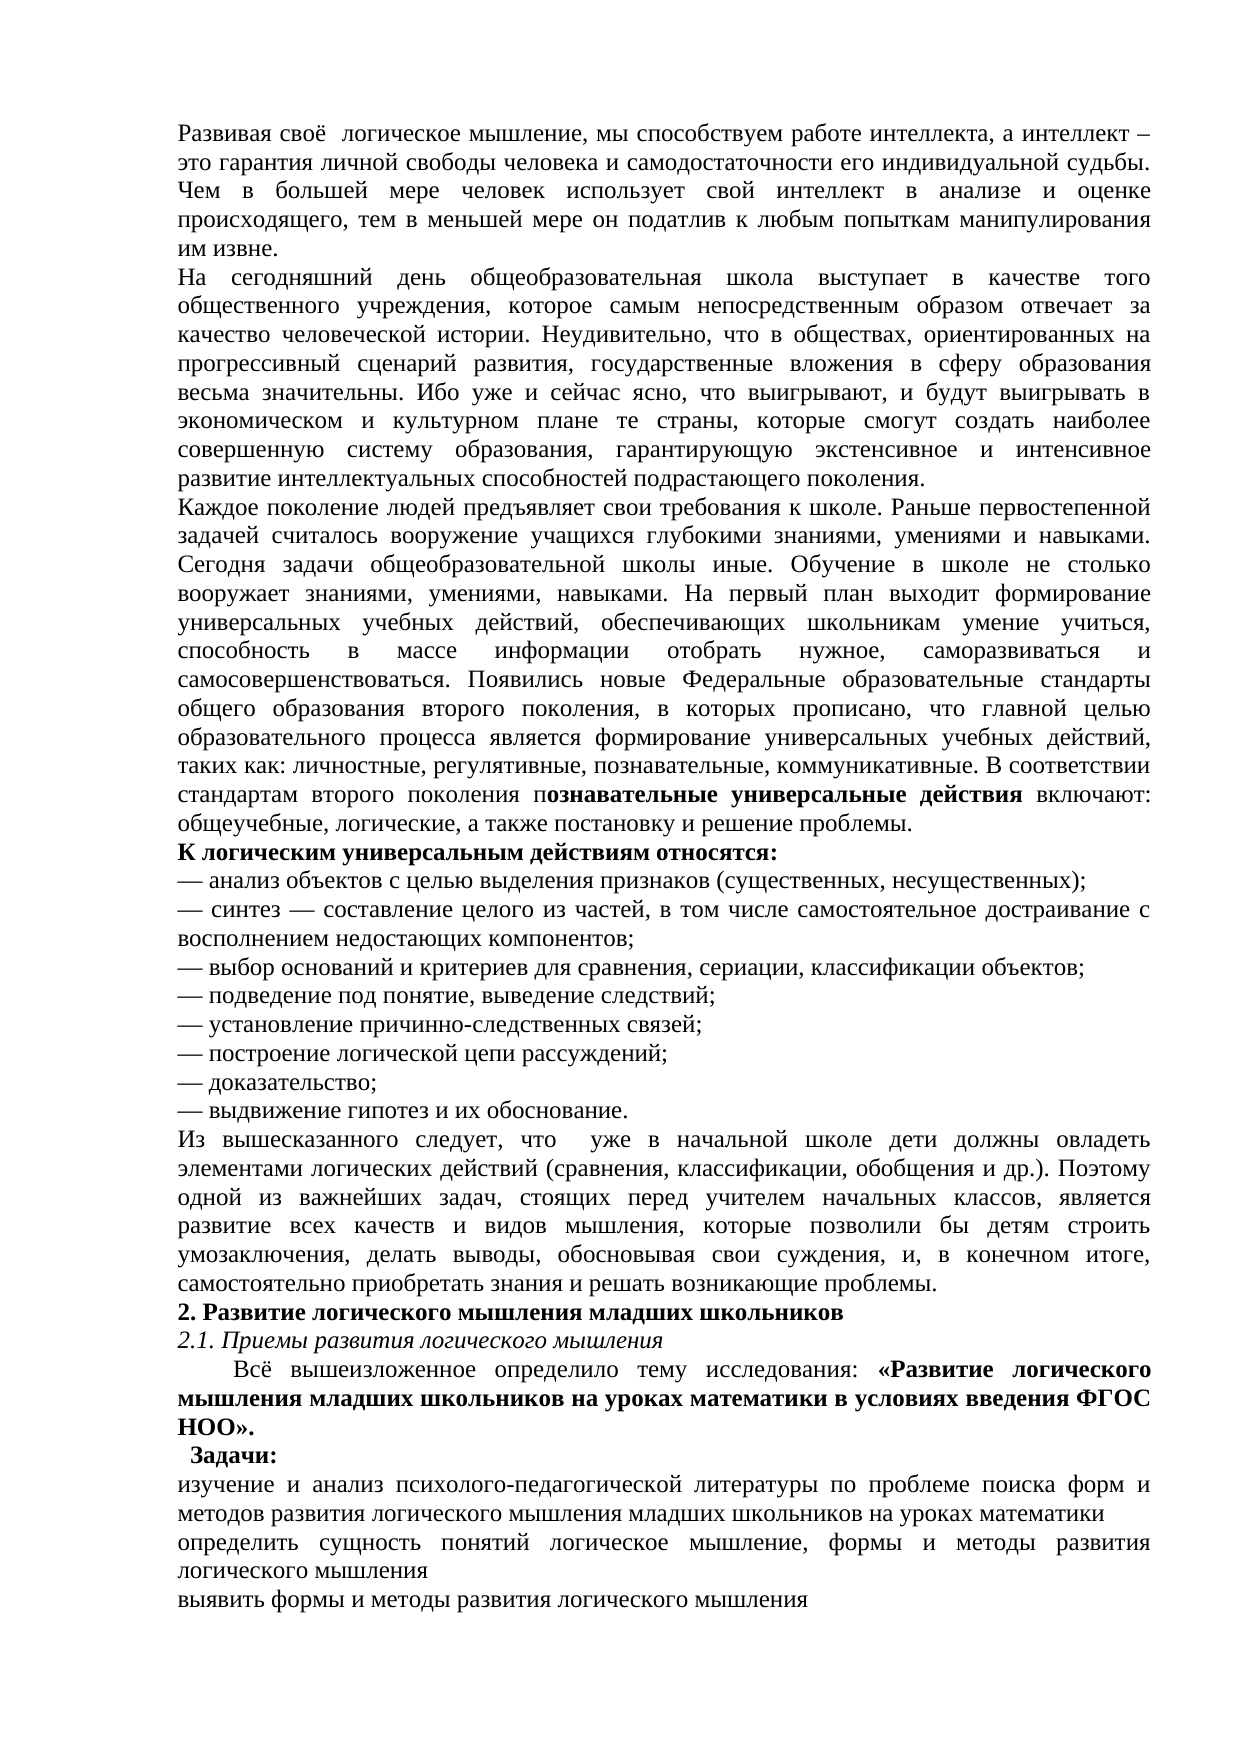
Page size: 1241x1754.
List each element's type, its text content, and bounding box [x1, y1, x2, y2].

text — подведение под понятие, выведение следствий; [177, 981, 1152, 1009]
text — анализ объектов с целью выделения признаков (существенных, несущественных); [177, 866, 1152, 894]
text изучение и анализ психолого-педагогической литературы по проблеме поиска форм и методов развития логического мышления младших школьников на уроках математики [177, 1469, 1152, 1527]
text Из вышесказанного следует, что уже в начальной школе дети должны овладеть элементами логических действий (сравнения, классификации, обобщения и др.). Поэтому одной из важнейших задач, стоящих перед учителем начальных классов, является развитие всех качеств и видов мышления, которые позволили бы детям строить умозаключения, делать выводы, обосновывая свои суждения, и, в конечном итоге, самостоятельно приобретать знания и решать возникающие проблемы. [177, 1124, 1152, 1297]
text Всё вышеизложенное определило тему исследования: «Развитие логического мышления младших школьников на уроках математики в условиях введения ФГОС НОО». [177, 1354, 1152, 1441]
text определить сущность понятий логическое мышление, формы и методы развития логического мышления [177, 1527, 1152, 1584]
text — построение логической цепи рассуждений; [177, 1038, 1152, 1067]
text — выбор оснований и критериев для сравнения, сериации, классификации объектов; [177, 952, 1152, 981]
text 2. Развитие логического мышления младших школьников [177, 1297, 1152, 1326]
text выявить формы и методы развития логического мышления [177, 1584, 1152, 1613]
text — доказательство; [177, 1067, 1152, 1096]
text На сегодняшний день общеобразовательная школа выступает в качестве того общественного учреждения, которое самым непосредственным образом отвечает за качество человеческой истории. Неудивительно, что в обществах, ориентированных на прогрессивный сценарий развития, государственные вложения в сферу образования весьма значительны. Ибо уже и сейчас ясно, что выигрывают, и будут выигрывать в экономическом и культурном плане те страны, которые смогут создать наиболее совершенную систему образования, гарантирующую экстенсивное и интенсивное развитие интеллектуальных способностей подрастающего поколения. [177, 262, 1152, 492]
text К логическим универсальным действиям относятся: [177, 837, 1152, 866]
text Задачи: [177, 1441, 1152, 1469]
text — выдвижение гипотез и их обоснование. [177, 1096, 1152, 1124]
text Каждое поколение людей предъявляет свои требования к школе. Раньше первостепенной задачей считалось вооружение учащихся глубокими знаниями, умениями и навыками. Сегодня задачи общеобразовательной школы иные. Обучение в школе не столько вооружает знаниями, умениями, навыками. На первый план выходит формирование универсальных учебных действий, обеспечивающих школьникам умение учиться, способность в массе информации отобрать нужное, саморазвиваться и самосовершенствоваться. Появились новые Федеральные образовательные стандарты общего образования второго поколения, в которых прописано, что главной целью образовательного процесса является формирование универсальных учебных действий, таких как: личностные, регулятивные, познавательные, коммуникативные. В соответствии стандартам второго поколения познавательные универсальные действия включают: общеучебные, логические, а также постановку и решение проблемы. [177, 492, 1152, 837]
text 2.1. Приемы развития логического мышления [177, 1326, 1152, 1354]
text Развивая своё логическое мышление, мы способствуем работе интеллекта, а интеллект – это гарантия личной свободы человека и самодостаточности его индивидуальной судьбы. Чем в большей мере человек использует свой интеллект в анализе и оценке происходящего, тем в меньшей мере он податлив к любым попыткам манипулирования им извне. [177, 118, 1152, 262]
text — установление причинно-следственных связей; [177, 1009, 1152, 1038]
text — синтез — составление целого из частей, в том числе самостоятельное достраивание с восполнением недостающих компонентов; [177, 894, 1152, 952]
